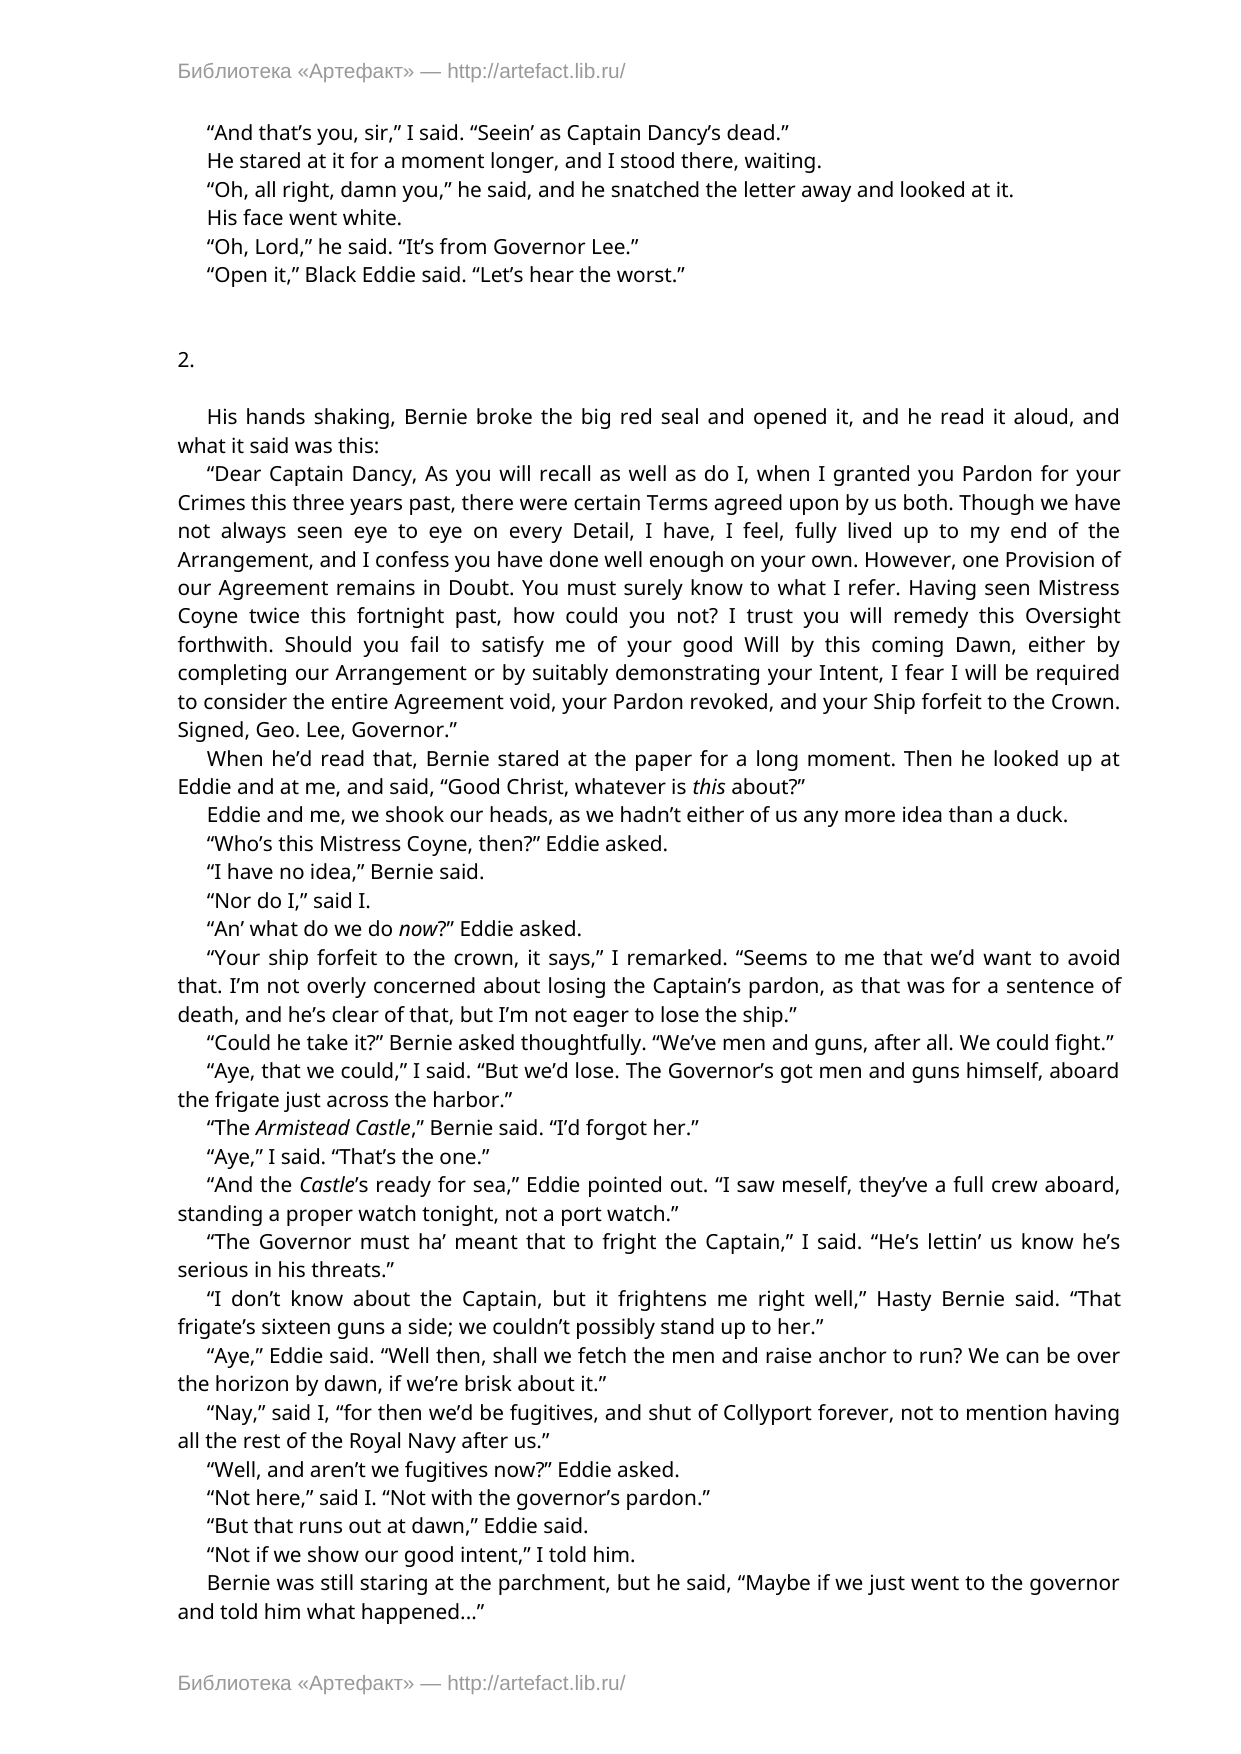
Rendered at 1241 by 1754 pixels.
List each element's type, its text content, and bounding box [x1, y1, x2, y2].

text “Nor do I,” said I. [177, 886, 1122, 914]
text “Oh, Lord,” he said. “It’s from Governor Lee.” [177, 232, 1122, 260]
text “Aye, that we could,” I said. “But we’d lose. The Governor’s got men and guns himself, aboard the frigate just across the harbor.” [177, 1057, 1122, 1113]
text “An’ what do we do now?” Eddie asked. [177, 914, 1122, 943]
text “Well, and aren’t we fugitives now?” Eddie asked. [177, 1455, 1122, 1483]
text “The Armistead Castle,” Bernie said. “I’d forgot her.” [177, 1113, 1122, 1142]
text “Who’s this Mistress Coyne, then?” Eddie asked. [177, 829, 1122, 857]
text “I don’t know about the Captain, but it frightens me right well,” Hasty Bernie said. “That frigate’s sixteen guns a side; we couldn’t possibly stand up to her.” [177, 1284, 1122, 1341]
text When he’d read that, Bernie stared at the paper for a long moment. Then he looked up at Eddie and at me, and said, “Good Christ, whatever is this about?” [177, 744, 1122, 801]
text “Your ship forfeit to the crown, it says,” I remarked. “Seems to me that we’d want to avoid that. I’m not overly concerned about losing the Captain’s pardon, as that was for a sentence of death, and he’s clear of that, but I’m not eager to lose the ship.” [177, 943, 1122, 1028]
text “Dear Captain Dancy, As you will recall as well as do I, when I granted you Pardon for your Crimes this three years past, there were certain Terms agreed upon by us both. Though we have not always seen eye to eye on every Detail, I have, I feel, fully lived up to my end of the Arrangement, and I confess you have done well enough on your own. However, one Provision of our Agreement remains in Doubt. You must surely know to what I refer. Having seen Mistress Coyne twice this fortnight past, how could you not? I trust you will remedy this Oversight forthwith. Should you fail to satisfy me of your good Will by this coming Dawn, either by completing our Arrangement or by suitably demonstrating your Intent, I fear I will be required to consider the entire Agreement void, your Pardon revoked, and your Ship forfeit to the Crown. Signed, Geo. Lee, Governor.” [177, 459, 1122, 744]
text “Open it,” Black Eddie said. “Let’s hear the worst.” [177, 260, 1122, 289]
text “Aye,” Eddie said. “Well then, shall we fetch the men and raise anchor to run? We can be over the horizon by dawn, if we’re brisk about it.” [177, 1341, 1122, 1398]
text He stared at it for a moment longer, and I stood there, waiting. [177, 147, 1122, 175]
text 2. [177, 346, 1122, 374]
text Bernie was still staring at the parchment, but he said, “Maybe if we just went to the governor and told him what happened...” [177, 1568, 1122, 1625]
text “And that’s you, sir,” I said. “Seein’ as Captain Dancy’s dead.” [177, 118, 1122, 147]
text “Oh, all right, damn you,” he said, and he snatched the letter away and looked at it. [177, 175, 1122, 203]
text “Could he take it?” Bernie asked thoughtfully. “We’ve men and guns, after all. We could fight.” [177, 1028, 1122, 1057]
text “Not if we show our good intent,” I told him. [177, 1540, 1122, 1568]
text “Nay,” said I, “for then we’d be fugitives, and shut of Collyport forever, not to mention having all the rest of the Royal Navy after us.” [177, 1398, 1122, 1455]
text His face went white. [177, 203, 1122, 232]
text “Aye,” I said. “That’s the one.” [177, 1142, 1122, 1170]
text Eddie and me, we shook our heads, as we hadn’t either of us any more idea than a duck. [177, 801, 1122, 829]
text “The Governor must ha’ meant that to fright the Captain,” I said. “He’s lettin’ us know he’s serious in his threats.” [177, 1227, 1122, 1284]
text “But that runs out at dawn,” Eddie said. [177, 1512, 1122, 1540]
text “Not here,” said I. “Not with the governor’s pardon.” [177, 1483, 1122, 1512]
text “And the Castle’s ready for sea,” Eddie pointed out. “I saw meself, they’ve a full crew aboard, standing a proper watch tonight, not a port watch.” [177, 1170, 1122, 1227]
text His hands shaking, Bernie broke the big red seal and opened it, and he read it aloud, and what it said was this: [177, 402, 1122, 459]
text “I have no idea,” Bernie said. [177, 857, 1122, 886]
